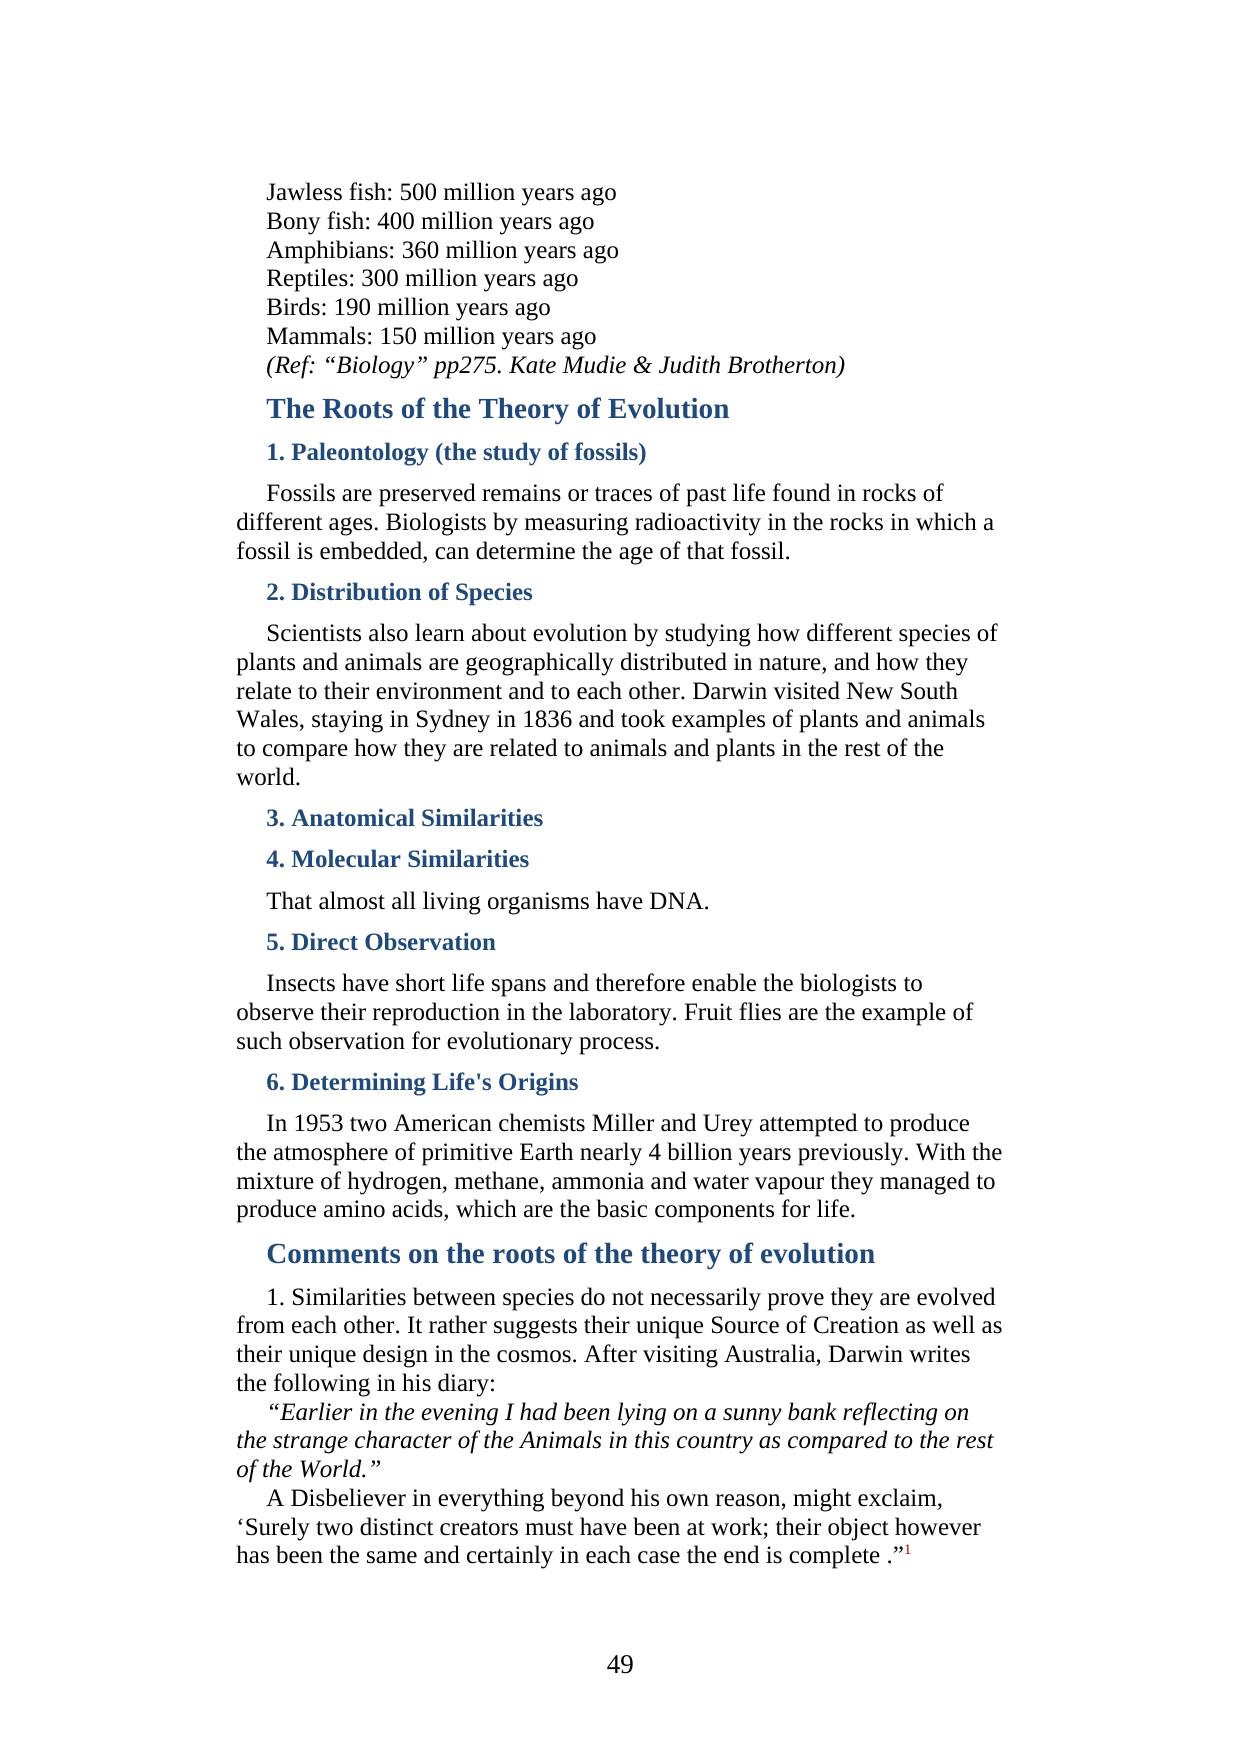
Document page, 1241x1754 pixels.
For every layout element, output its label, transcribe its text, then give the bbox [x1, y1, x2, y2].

text Mammals: 150 million years ago [236, 321, 1004, 350]
text Bony fish: 400 million years ago [236, 206, 1004, 235]
subtitle 1. Paleontology (the study of fossils) [236, 437, 1004, 466]
text That almost all living organisms have DNA. [236, 886, 1004, 914]
text (Ref: “Biology” pp275. Kate Mudie & Judith Brotherton) [236, 350, 1004, 378]
text Reptiles: 300 million years ago [236, 263, 1004, 292]
text Insects have short life spans and therefore enable the biologists to observe their reproduction in the laboratory. Fruit flies are the example of such observation for evolutionary process. [236, 968, 1004, 1054]
text 1. Similarities between species do not necessarily prove they are evolved from each other. It rather suggests their unique Source of Creation as well as their unique design in the cosmos. After visiting Australia, Darwin writes the following in his diary: [236, 1282, 1004, 1397]
text Scientists also learn about evolution by studying how different species of plants and animals are geographically distributed in nature, and how they relate to their environment and to each other. Darwin visited New South Wales, staying in Sydney in 1836 and took examples of plants and animals to compare how they are related to animals and plants in the rest of the world. [236, 618, 1004, 791]
subtitle 4. Molecular Similarities [236, 844, 1004, 873]
text A Disbeliever in everything beyond his own reason, might exclaim, ‘Surely two distinct creators must have been at work; their object however has been the same and certainly in each case the end is complete .”1 [236, 1483, 1004, 1569]
text Jawless fish: 500 million years ago [236, 177, 1004, 206]
text Birds: 190 million years ago [236, 292, 1004, 321]
subtitle The Roots of the Theory of Evolution [236, 391, 1004, 424]
subtitle 2. Distribution of Species [236, 577, 1004, 606]
text Fossils are preserved remains or traces of past life found in rocks of different ages. Biologists by measuring radioactivity in the rocks in which a fossil is embedded, can determine the age of that fossil. [236, 478, 1004, 564]
text “Earlier in the evening I had been lying on a sunny bank reflecting on the strange character of the Animals in this country as compared to the rest of the World.” [236, 1397, 1004, 1483]
subtitle 3. Anatomical Similarities [236, 803, 1004, 832]
text Amphibians: 360 million years ago [236, 235, 1004, 263]
subtitle 6. Determining Life's Origins [236, 1067, 1004, 1096]
subtitle Comments on the roots of the theory of evolution [236, 1236, 1004, 1269]
subtitle 5. Direct Observation [236, 927, 1004, 956]
text In 1953 two American chemists Miller and Urey attempted to produce the atmosphere of primitive Earth nearly 4 billion years previously. With the mixture of hydrogen, methane, ammonia and water vapour they managed to produce amino acids, which are the basic components for life. [236, 1108, 1004, 1223]
